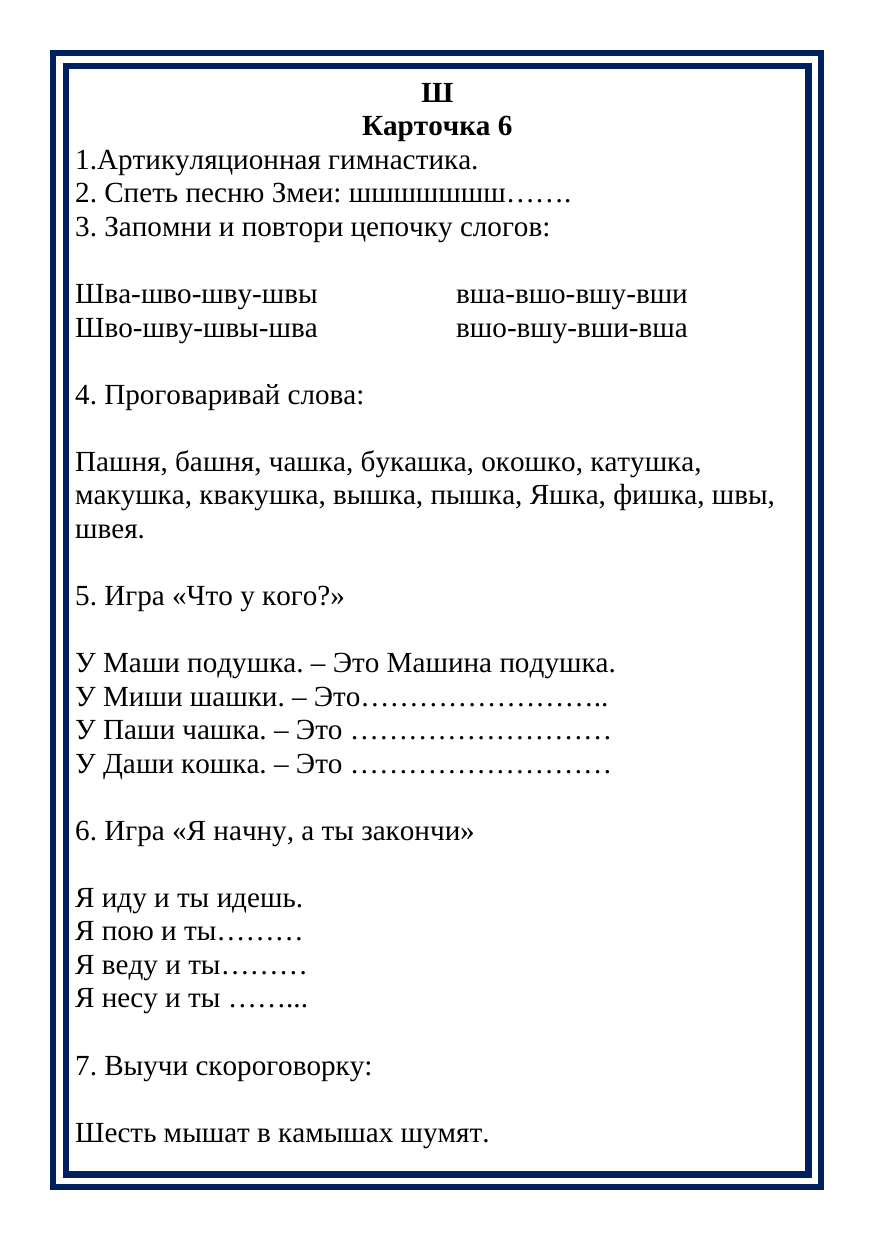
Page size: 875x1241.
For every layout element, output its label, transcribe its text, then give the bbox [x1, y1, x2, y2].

text У Миши шашки. – Это…………………….. [75, 679, 799, 712]
text Шво-шву-швы-шва вшо-вшу-вши-вша [75, 310, 799, 343]
text У Паши чашка. – Это ……………………… [75, 712, 799, 746]
text Я веду и ты……… [75, 947, 799, 981]
text 4. Проговаривай слова: [75, 377, 799, 410]
text 3. Запомни и повтори цепочку слогов: [75, 209, 799, 243]
text У Маши подушка. – Это Машина подушка. [75, 645, 799, 679]
text Я несу и ты ……... [75, 981, 799, 1014]
text 6. Игра «Я начну, а ты закончи» [75, 813, 799, 846]
text 5. Игра «Что у кого?» [75, 578, 799, 612]
text Шва-шво-шву-швы вша-вшо-вшу-вши [75, 276, 799, 310]
text У Даши кошка. – Это ……………………… [75, 746, 799, 779]
text Карточка 6 [75, 108, 799, 142]
text Я иду и ты идешь. [75, 880, 799, 913]
text Пашня, башня, чашка, букашка, окошко, катушка, макушка, квакушка, вышка, пышка, Яшка, фишка, швы, швея. [75, 444, 799, 544]
text 1.Артикуляционная гимнастика. [75, 142, 799, 176]
text Шесть мышат в камышах шумят. [75, 1115, 799, 1148]
text Я пою и ты……… [75, 913, 799, 947]
text Ш [75, 75, 799, 108]
text 7. Выучи скороговорку: [75, 1048, 799, 1081]
text 2. Спеть песню Змеи: шшшшшшш……. [75, 176, 799, 209]
